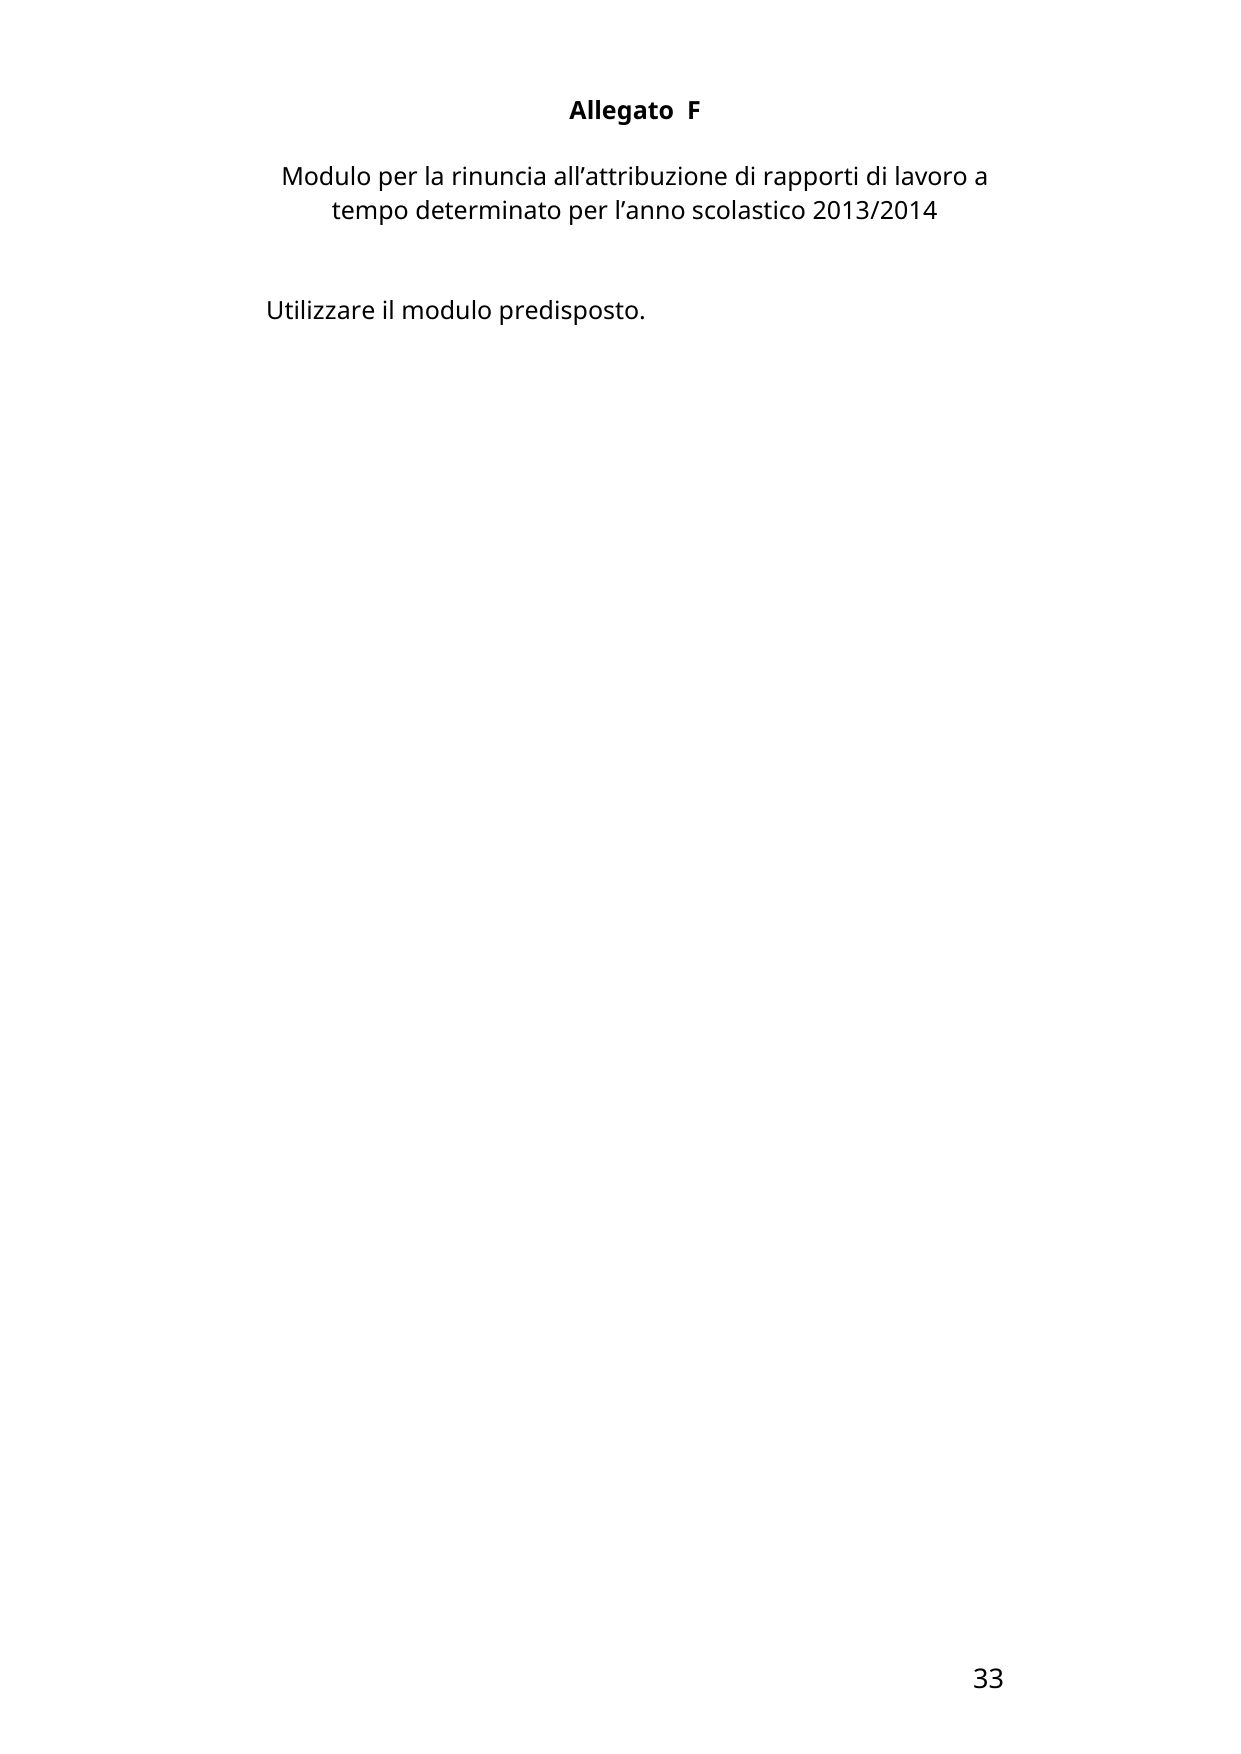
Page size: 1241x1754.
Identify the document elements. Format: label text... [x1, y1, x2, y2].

text Modulo per la rinuncia all’attribuzione di rapporti di lavoro a tempo determinato per l’anno scolastico 2013/2014 [266, 159, 1004, 226]
text Allegato F [266, 92, 1004, 126]
text Utilizzare il modulo predisposto. [266, 292, 1004, 326]
